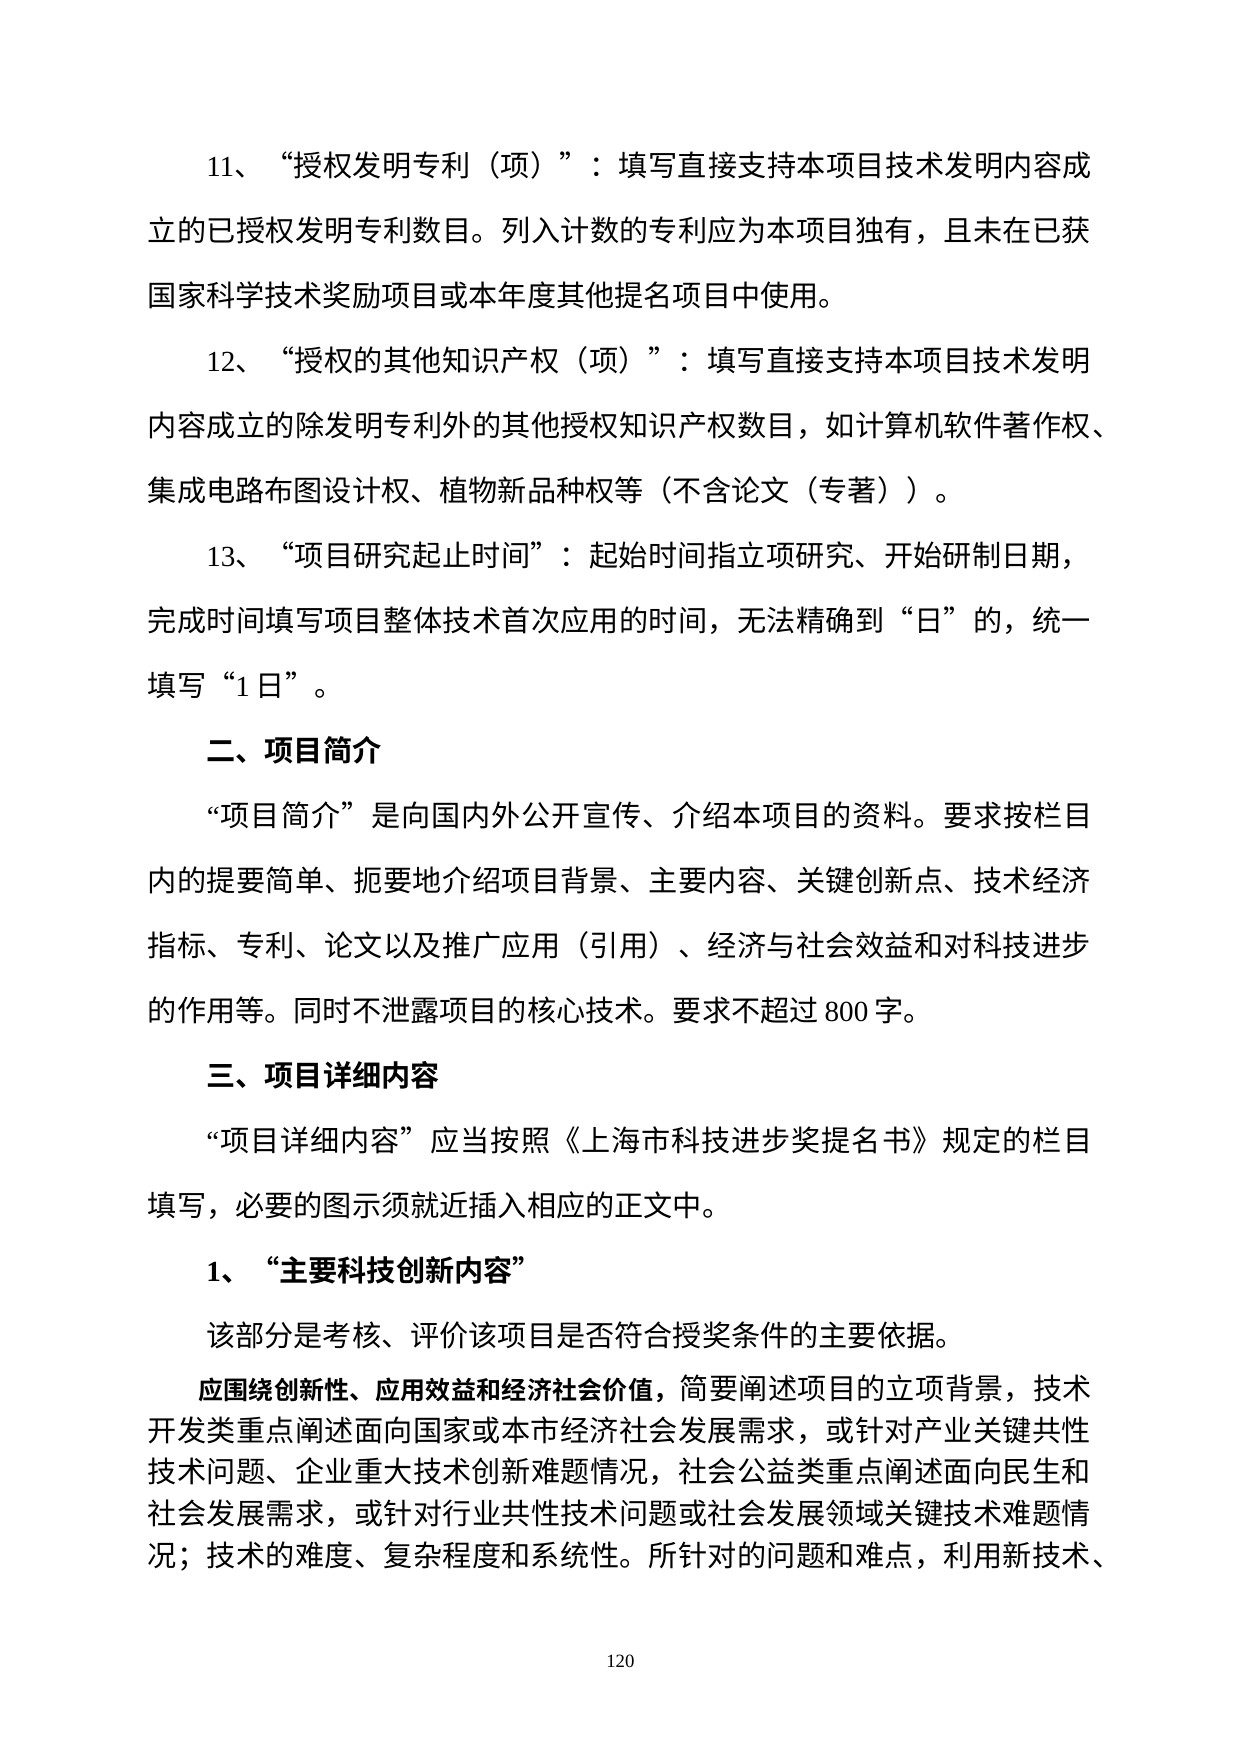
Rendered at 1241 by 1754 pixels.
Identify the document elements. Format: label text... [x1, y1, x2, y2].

text “项目详细内容”应当按照《上海市科技进步奖提名书》规定的栏目填写，必要的图示须就近插入相应的正文中。 [148, 1106, 1092, 1236]
text 该部分是考核、评价该项目是否符合授奖条件的主要依据。 [148, 1301, 1092, 1366]
text 二、项目简介 [148, 716, 1092, 781]
text 12、“授权的其他知识产权（项）”：填写直接支持本项目技术发明内容成立的除发明专利外的其他授权知识产权数目，如计算机软件著作权、集成电路布图设计权、植物新品种权等（不含论文（专著））。 [148, 326, 1092, 521]
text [148, 1366, 1092, 1574]
text 11、“授权发明专利（项）”：填写直接支持本项目技术发明内容成立的已授权发明专利数目。列入计数的专利应为本项目独有，且未在已获国家科学技术奖励项目或本年度其他提名项目中使用。 [148, 131, 1092, 326]
text 三、项目详细内容 [148, 1041, 1092, 1106]
text 1、“主要科技创新内容” [148, 1236, 1092, 1301]
text 13、“项目研究起止时间”：起始时间指立项研究、开始研制日期，完成时间填写项目整体技术首次应用的时间，无法精确到“日”的，统一填写“1日”。 [148, 521, 1092, 716]
text “项目简介”是向国内外公开宣传、介绍本项目的资料。要求按栏目内的提要简单、扼要地介绍项目背景、主要内容、关键创新点、技术经济指标、专利、论文以及推广应用（引用）、经济与社会效益和对科技进步的作用等。同时不泄露项目的核心技术。要求不超过800字。 [148, 781, 1092, 1041]
